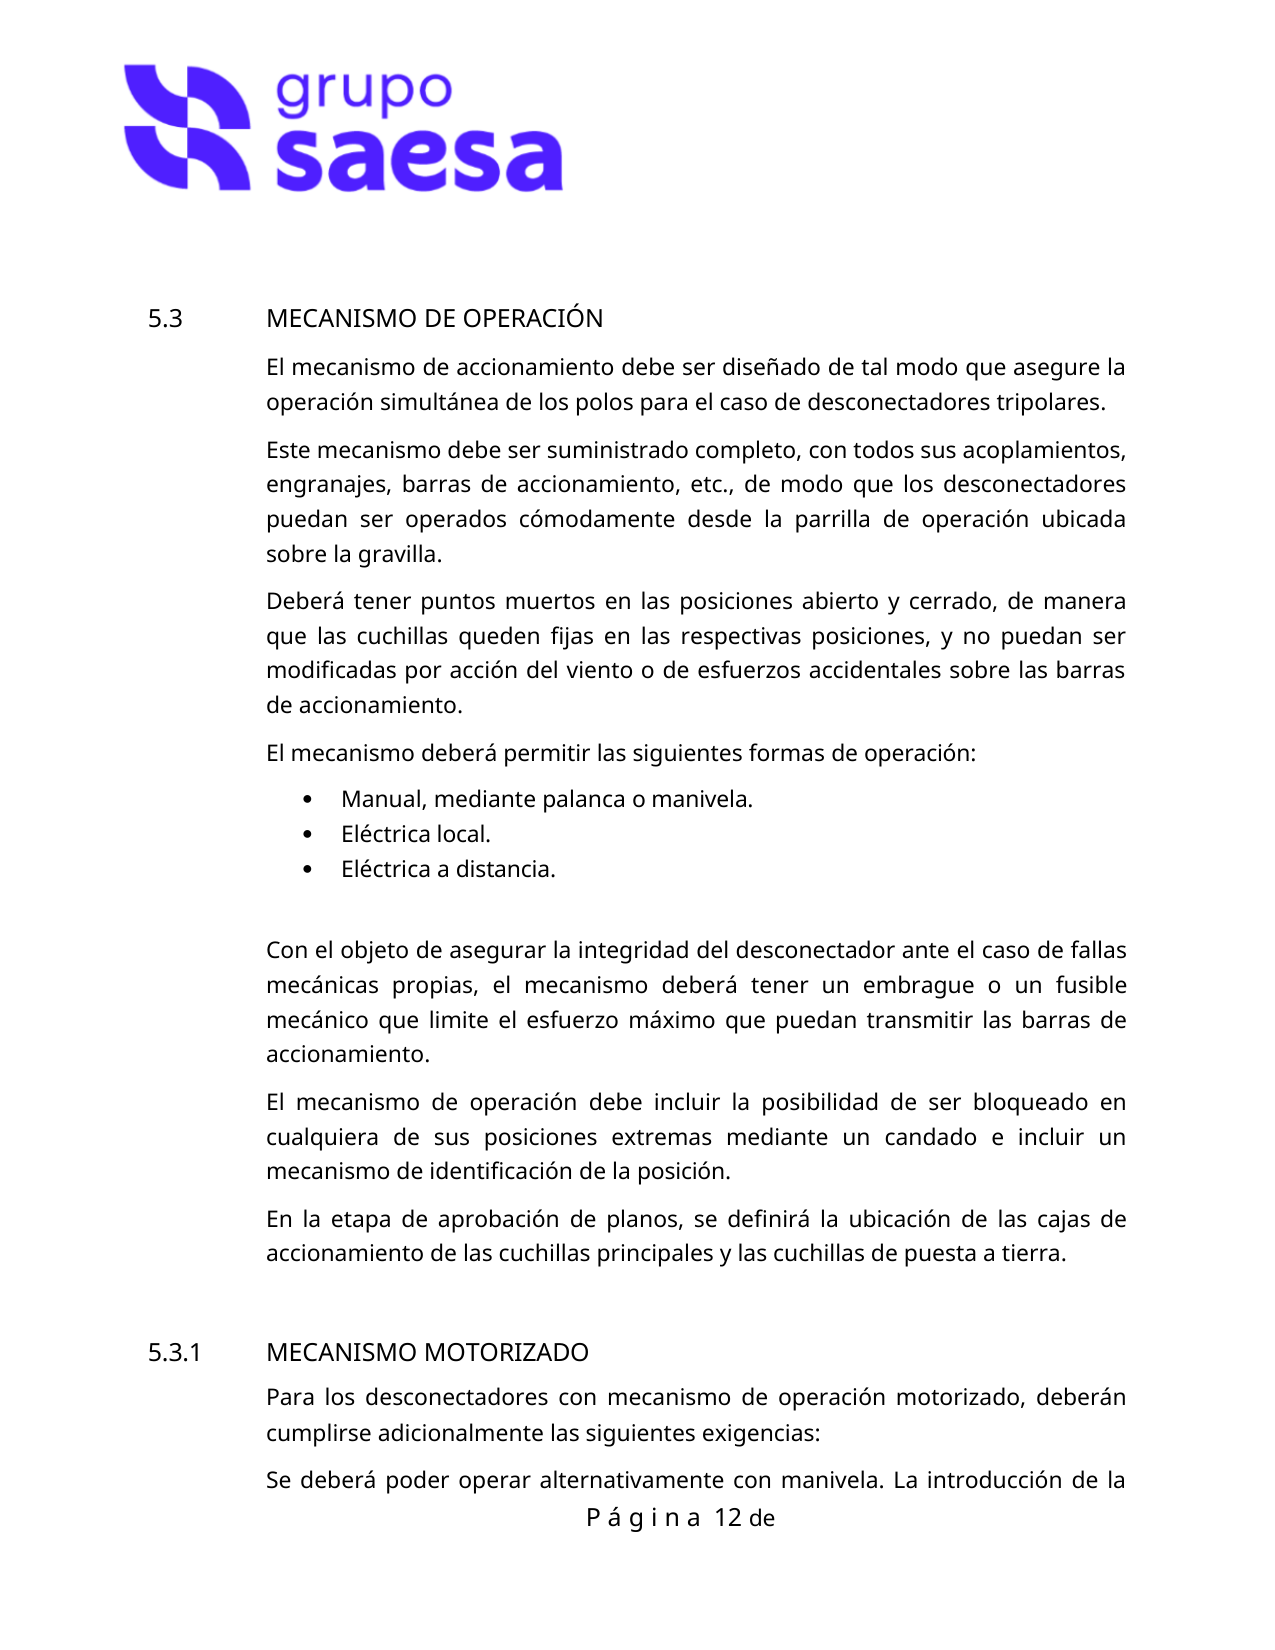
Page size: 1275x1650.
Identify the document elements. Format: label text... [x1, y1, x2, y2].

text El mecanismo deberá permitir las siguientes formas de operación: [266, 736, 1162, 768]
text Deberá tener puntos muertos en las posiciones abierto y cerrado, de manera que las cuchillas queden fijas en las respectivas posiciones, y no puedan ser modificadas por acción del viento o de esfuerzos accidentales sobre las barras de accionamiento. [266, 585, 1127, 720]
text El mecanismo de accionamiento debe ser diseñado de tal modo que asegure la operación simultánea de los polos para el caso de desconectadores tripolares. [266, 351, 1127, 417]
text Para los desconectadores con mecanismo de operación motorizado, deberán cumplirse adicionalmente las siguientes exigencias: [266, 1381, 1127, 1448]
picture [112, 55, 569, 196]
text Con el objeto de asegurar la integridad del desconectador ante el caso de fallas mecánicas propias, el mecanismo deberá tener un embrague o un fusible mecánico que limite el esfuerzo máximo que puedan transmitir las barras de accionamiento. [266, 934, 1128, 1070]
subtitle MECANISMO DE OPERACIÓN [148, 301, 1162, 335]
text Este mecanismo debe ser suministrado completo, con todos sus acoplamientos, engranajes, barras de accionamiento, etc., de modo que los desconectadores puedan ser operados cómodamente desde la parrilla de operación ubicada sobre la gravilla. [266, 433, 1127, 569]
list Manual, mediante palanca o manivela. [303, 783, 1162, 815]
list Eléctrica a distancia. [303, 853, 1162, 884]
text En la etapa de aprobación de planos, se definirá la ubicación de las cajas de accionamiento de las cuchillas principales y las cuchillas de puesta a tierra. [266, 1202, 1127, 1268]
text El mecanismo de operación debe incluir la posibilidad de ser bloqueado en cualquiera de sus posiciones extremas mediante un candado e incluir un mecanismo de identificación de la posición. [266, 1086, 1128, 1187]
subtitle MECANISMO MOTORIZADO [148, 1335, 1162, 1369]
list Eléctrica local. [303, 818, 1162, 849]
